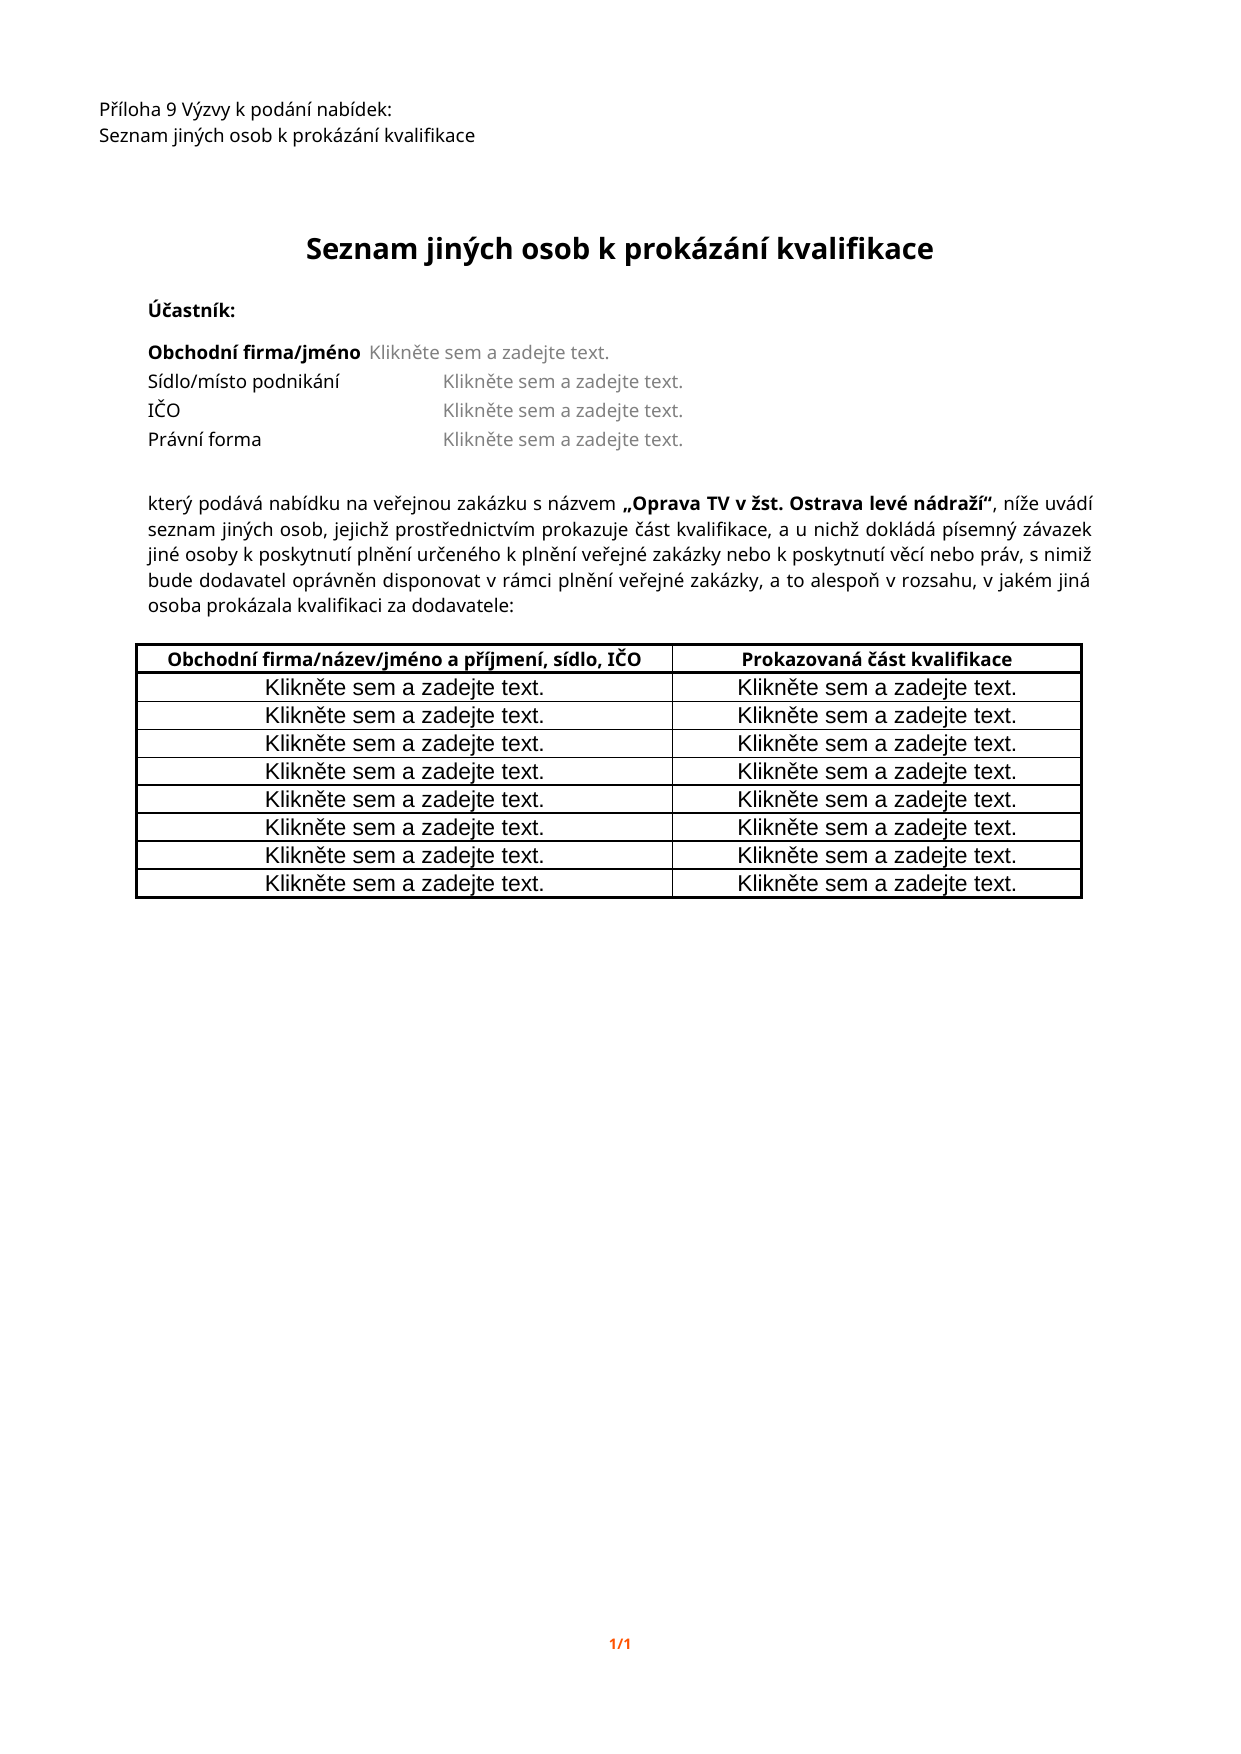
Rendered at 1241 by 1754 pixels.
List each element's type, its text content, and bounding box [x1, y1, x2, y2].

text Sídlo/místo podnikání [148, 365, 1093, 394]
text Právní forma [148, 423, 1093, 452]
text který podává nabídku na veřejnou zakázku s názvem „Oprava TV v žst. Ostrava levé nádraží“, níže uvádí seznam jiných osob, jejichž prostřednictvím prokazuje část kvalifikace, a u nichž dokládá písemný závazek jiné osoby k poskytnutí plnění určeného k plnění veřejné zakázky nebo k poskytnutí věcí nebo práv, s nimiž bude dodavatel oprávněn disponovat v rámci plnění veřejné zakázky, a to alespoň v rozsahu, v jakém jiná osoba prokázala kvalifikaci za dodavatele: [148, 490, 1093, 618]
table_header Obchodní firma/název/jméno a příjmení, sídlo, IČO [138, 646, 672, 671]
text Obchodní firma/jméno [148, 336, 1093, 365]
text IČO [148, 394, 1093, 423]
text Účastník: [148, 293, 1093, 324]
table_header Prokazovaná část kvalifikace [673, 646, 1080, 671]
title Seznam jiných osob k prokázání kvalifikace [148, 228, 1093, 268]
